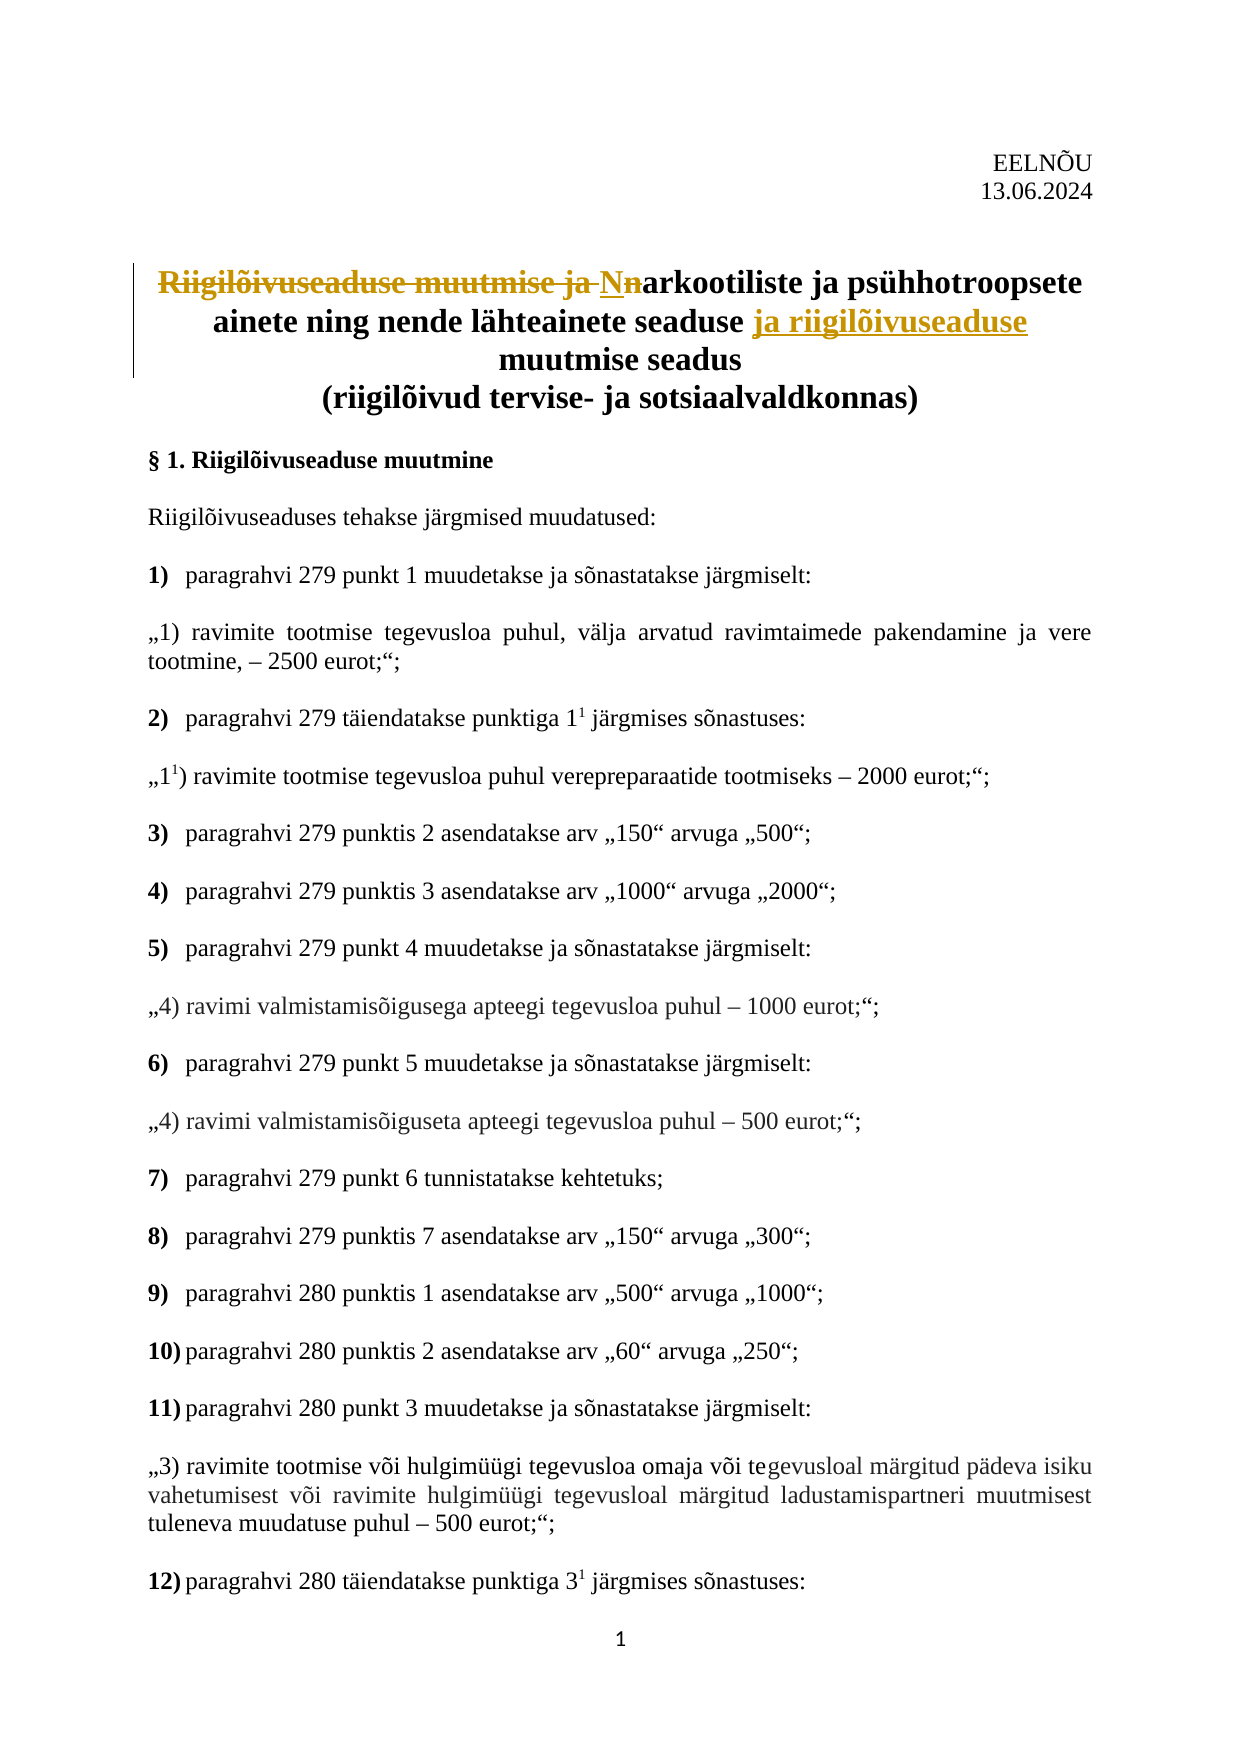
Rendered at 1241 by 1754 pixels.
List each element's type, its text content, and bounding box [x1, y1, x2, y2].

list paragrahvi 279 punkt 5 muudetakse ja sõnastatakse järgmiselt: [148, 1048, 1093, 1077]
text „4) ravimi valmistamisõiguseta apteegi tegevusloa puhul – 500 eurot;“; [148, 1106, 1093, 1135]
list paragrahvi 279 punktis 2 asendatakse arv „150“ arvuga „500“; [148, 818, 1093, 847]
list paragrahvi 279 punktis 3 asendatakse arv „1000“ arvuga „2000“; [148, 876, 1093, 905]
text § 1. Riigilõivuseaduse muutmine [148, 445, 1093, 473]
list paragrahvi 279 täiendatakse punktiga 11 järgmises sõnastuses: [148, 703, 1093, 732]
list paragrahvi 279 punktis 7 asendatakse arv „150“ arvuga „300“; [148, 1221, 1093, 1250]
list paragrahvi 280 punktis 2 asendatakse arv „60“ arvuga „250“; [148, 1336, 1093, 1365]
text EELNÕU [148, 148, 1093, 176]
text „11) ravimite tootmise tegevusloa puhul verepreparaatide tootmiseks – 2000 eurot;“; [148, 761, 1093, 790]
list paragrahvi 279 punkt 1 muudetakse ja sõnastatakse järgmiselt: [148, 560, 1093, 588]
text Riigilõivuseaduses tehakse järgmised muudatused: [148, 502, 1093, 531]
text 13.06.2024 [148, 176, 1093, 205]
text „3) ravimite tootmise või hulgimüügi tegevusloa omaja või tegevusloal märgitud pädeva isiku vahetumisest või ravimite hulgimüügi tegevusloal märgitud ladustamispartneri muutmisest tuleneva muudatuse puhul – 500 eurot;“; [148, 1451, 1093, 1537]
text (riigilõivud tervise- ja sotsiaalvaldkonnas) [148, 378, 1093, 416]
text arkootiliste ja psühhotroopsete ainete ning nende lähteainete seaduse muutmise seadus [148, 263, 1093, 378]
list paragrahvi 280 punkt 3 muudetakse ja sõnastatakse järgmiselt: [148, 1393, 1093, 1422]
list paragrahvi 279 punkt 6 tunnistatakse kehtetuks; [148, 1163, 1093, 1192]
list paragrahvi 279 punkt 4 muudetakse ja sõnastatakse järgmiselt: [148, 933, 1093, 962]
list paragrahvi 280 punktis 1 asendatakse arv „500“ arvuga „1000“; [148, 1278, 1093, 1307]
text „1) ravimite tootmise tegevusloa puhul, välja arvatud ravimtaimede pakendamine ja vere tootmine, – 2500 eurot;“; [148, 617, 1093, 675]
text „4) ravimi valmistamisõigusega apteegi tegevusloa puhul – 1000 eurot;“; [148, 991, 1093, 1020]
list paragrahvi 280 täiendatakse punktiga 31 järgmises sõnastuses: [148, 1566, 1093, 1595]
